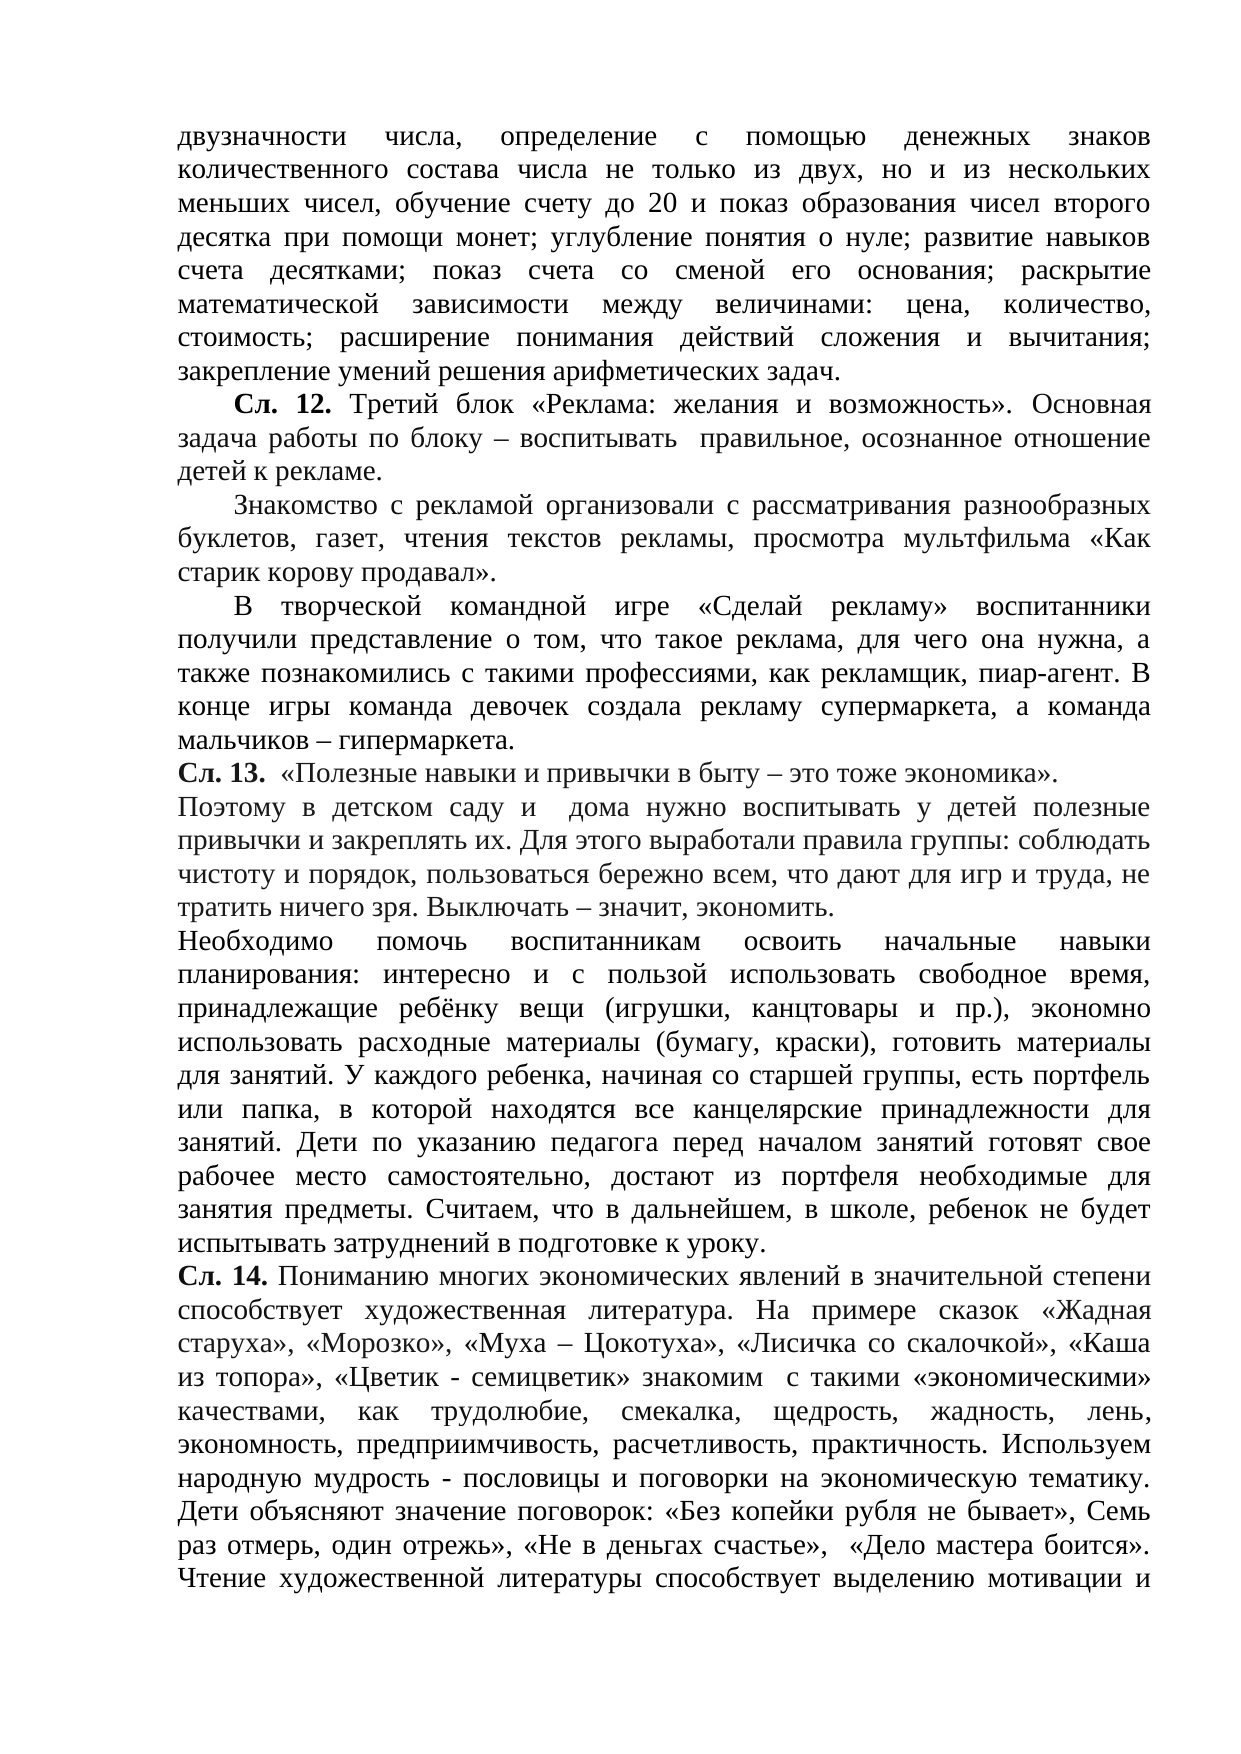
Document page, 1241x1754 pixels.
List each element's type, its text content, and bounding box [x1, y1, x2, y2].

text В творческой командной игре «Сделай рекламу» воспитанники получили представление о том, что такое реклама, для чего она нужна, а также познакомились с такими профессиями, как рекламщик, пиар-агент. В конце игры команда девочек создала рекламу супермаркета, а команда мальчиков – гипермаркета. [177, 588, 1152, 755]
text Поэтому в детском саду и дома нужно воспитывать у детей полезные привычки и закреплять их. Для этого выработали правила группы: соблюдать чистоту и порядок, пользоваться бережно всем, что дают для игр и труда, не тратить ничего зря. Выключать – значит, экономить. [177, 789, 1152, 923]
text Сл. 13. «Полезные навыки и привычки в быту – это тоже экономика». [177, 755, 1152, 789]
text Знакомство с рекламой организовали с рассматривания разнообразных буклетов, газет, чтения текстов рекламы, просмотра мультфильма «Как старик корову продавал». [177, 487, 1152, 588]
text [177, 118, 1152, 386]
text Сл. 12. Третий блок «Реклама: желания и возможность». Основная задача работы по блоку – воспитывать правильное, осознанное отношение детей к рекламе. [177, 386, 1152, 487]
text Необходимо помочь воспитанникам освоить начальные навыки планирования: интересно и с пользой использовать свободное время, принадлежащие ребёнку вещи (игрушки, канцтовары и пр.), экономно использовать расходные материалы (бумагу, краски), готовить материалы для занятий. У каждого ребенка, начиная со старшей группы, есть портфель или папка, в которой находятся все канцелярские принадлежности для занятий. Дети по указанию педагога перед началом занятий готовят свое рабочее место самостоятельно, достают из портфеля необходимые для занятия предметы. Считаем, что в дальнейшем, в школе, ребенок не будет испытывать затруднений в подготовке к уроку. [177, 923, 1152, 1258]
